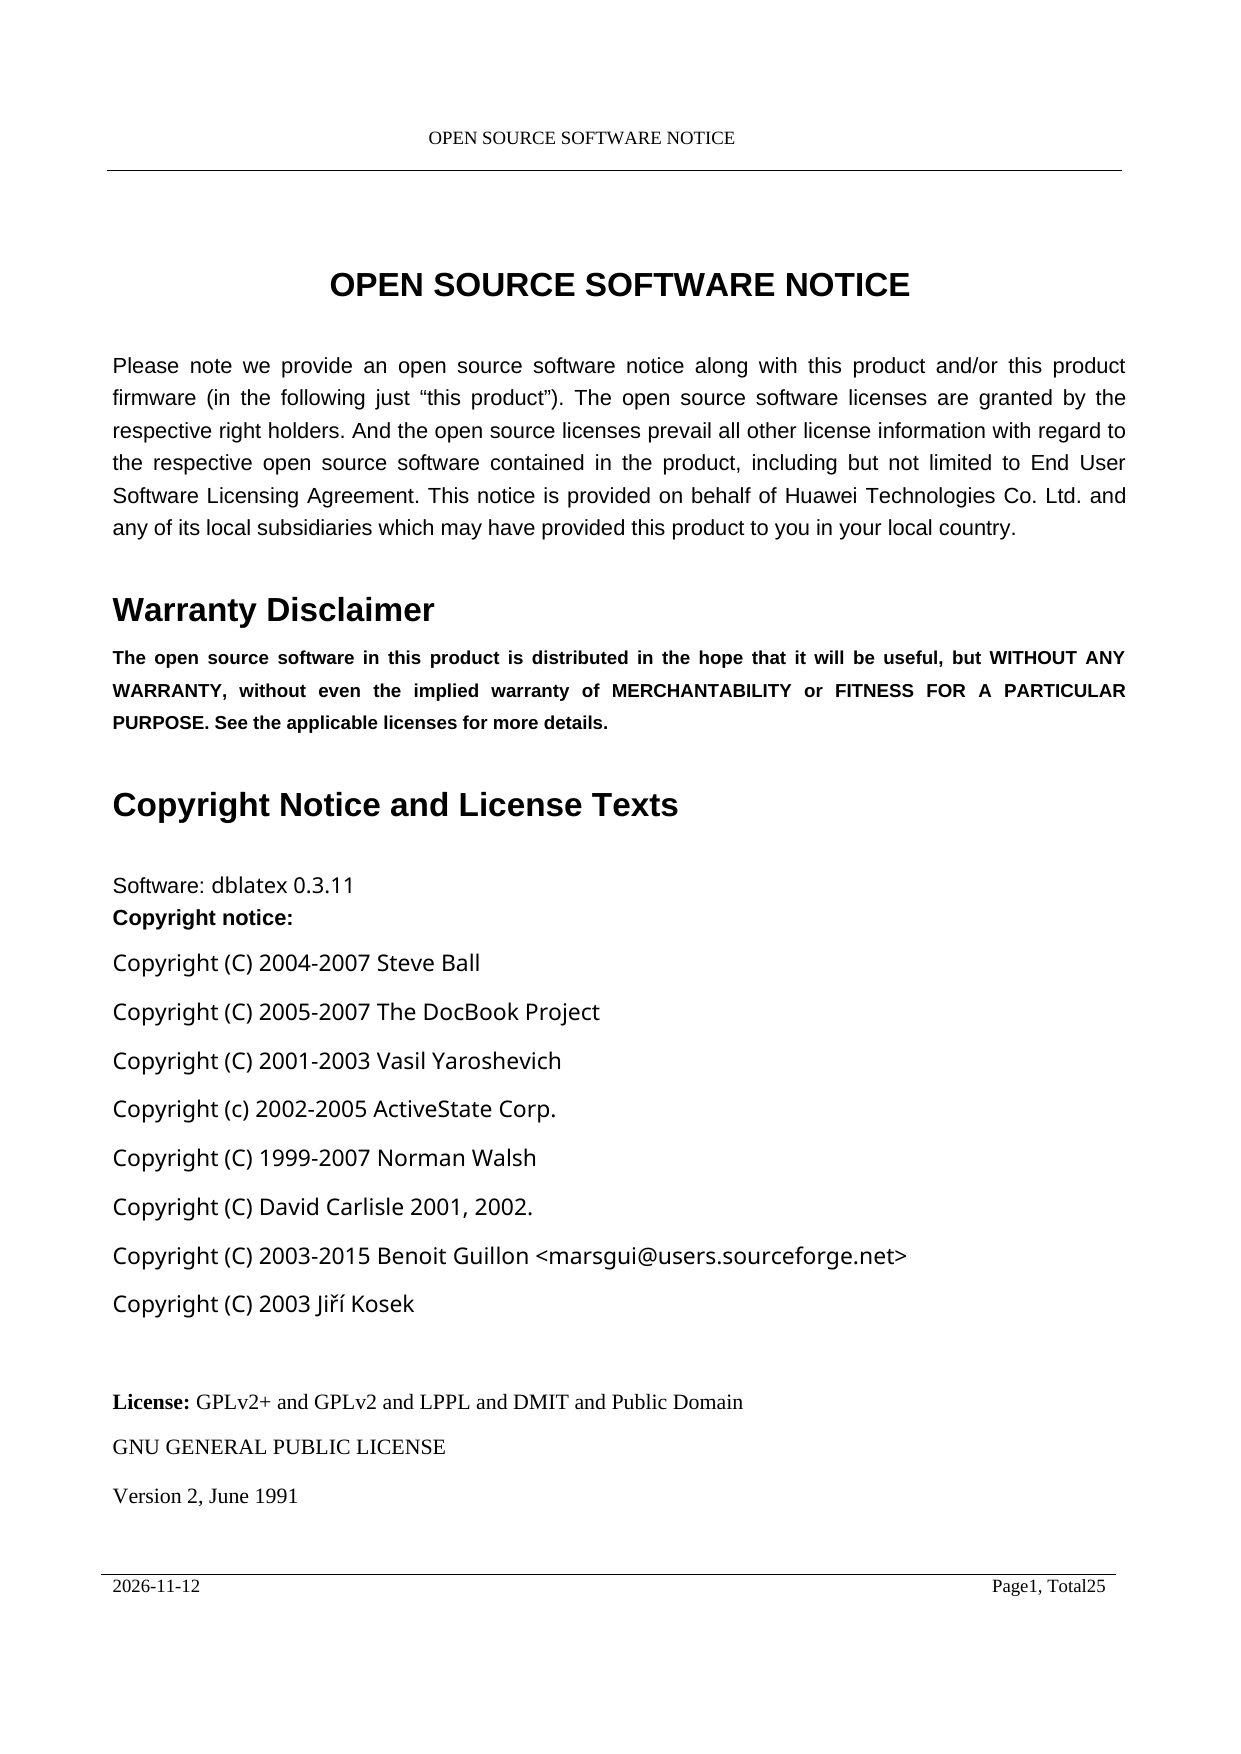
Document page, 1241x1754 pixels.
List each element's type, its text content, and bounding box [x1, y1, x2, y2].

text Warranty Disclaimer [112, 576, 1128, 641]
text OPEN SOURCE SOFTWARE NOTICE [112, 251, 1128, 316]
text Copyright (C) 2004-2007 Steve Ball Copyright (C) 2005-2007 The DocBook Project Copyright (C) 2001-2003 Vasil Yaroshevich Copyright (c) 2002-2005 ActiveState Corp. Copyright (C) 1999-2007 Norman Walsh Copyright (C) David Carlisle 2001, 2002. Copyright (C) 2003-2015 Benoit Guillon <marsgui@users.sourceforge.net> Copyright (C) 2003 Jiří Kosek [112, 947, 1128, 1369]
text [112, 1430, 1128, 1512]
text The open source software in this product is distributed in the hope that it will be useful, but WITHOUT ANY WARRANTY, without even the implied warranty of MERCHANTABILITY or FITNESS FOR A PARTICULAR PURPOSE. See the applicable licenses for more details. [112, 641, 1128, 739]
text Please note we provide an open source software notice along with this product and/or this product firmware (in the following just “this product”). The open source software licenses are granted by the respective right holders. And the open source licenses prevail all other license information with regard to the respective open source software contained in the product, including but not limited to End User Software Licensing Agreement. This notice is provided on behalf of Huawei Technologies Co. Ltd. and any of its local subsidiaries which may have provided this product to you in your local country. [112, 349, 1128, 544]
text Software: dblatex 0.3.11 [112, 869, 1128, 901]
text Copyright notice: [112, 901, 1128, 934]
text License: GPLv2+ and GPLv2 and LPPL and DMIT and Public Domain [112, 1385, 1128, 1418]
text Copyright Notice and License Texts [112, 771, 1128, 836]
